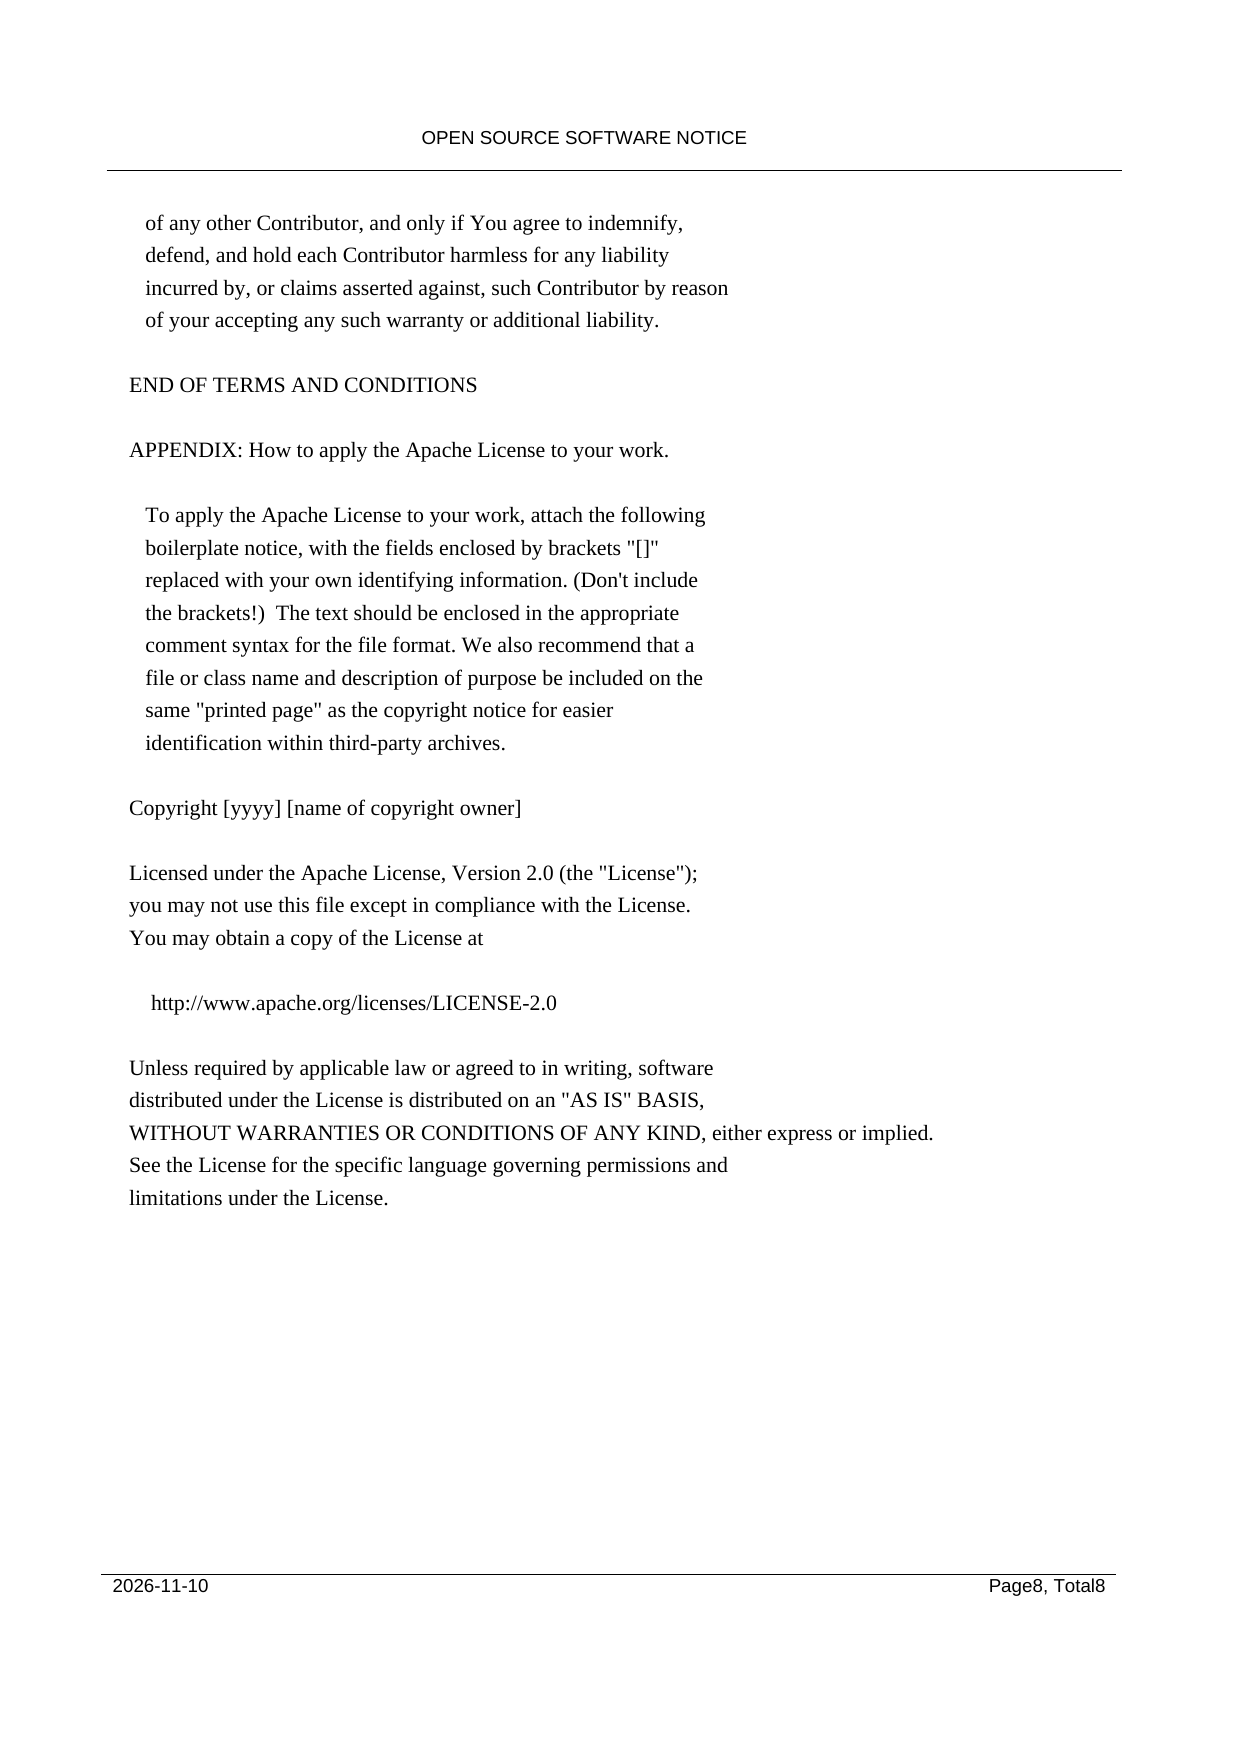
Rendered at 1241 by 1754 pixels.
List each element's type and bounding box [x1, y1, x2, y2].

text [112, 206, 1128, 1214]
